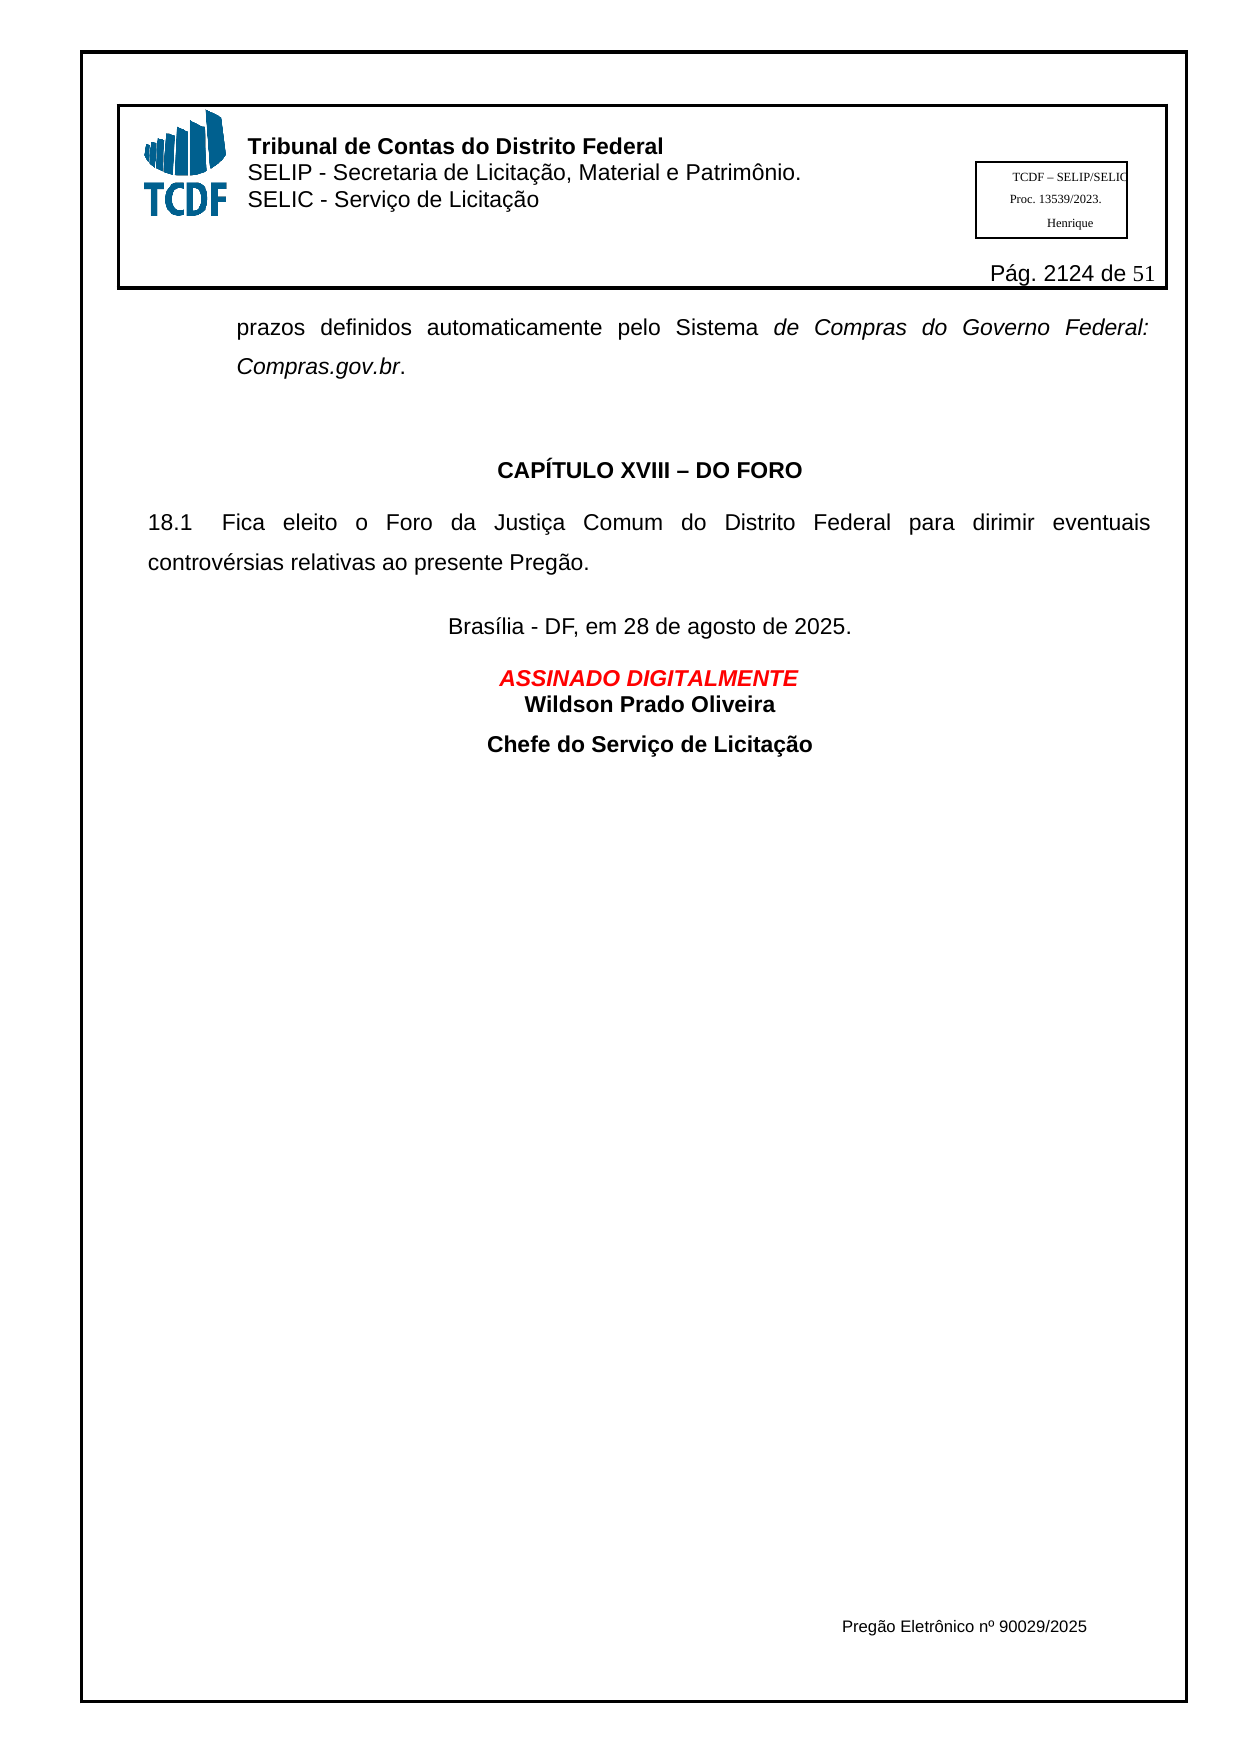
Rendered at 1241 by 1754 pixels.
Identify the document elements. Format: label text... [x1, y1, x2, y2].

text Chefe do Serviço de Licitação [148, 731, 1152, 757]
text Wildson Prado Oliveira [148, 691, 1152, 718]
text 18.1 Fica eleito o Foro da Justiça Comum do Distrito Federal para dirimir eventuais controvérsias relativas ao presente Pregão. [148, 509, 1152, 575]
text capítulo xVIII – Do foro [148, 457, 1152, 483]
text ASSINADO DIGITALMENTE [148, 665, 1152, 691]
text Brasília - DF, em 28 de agosto de 2025. [148, 613, 1152, 639]
picture [129, 107, 241, 218]
